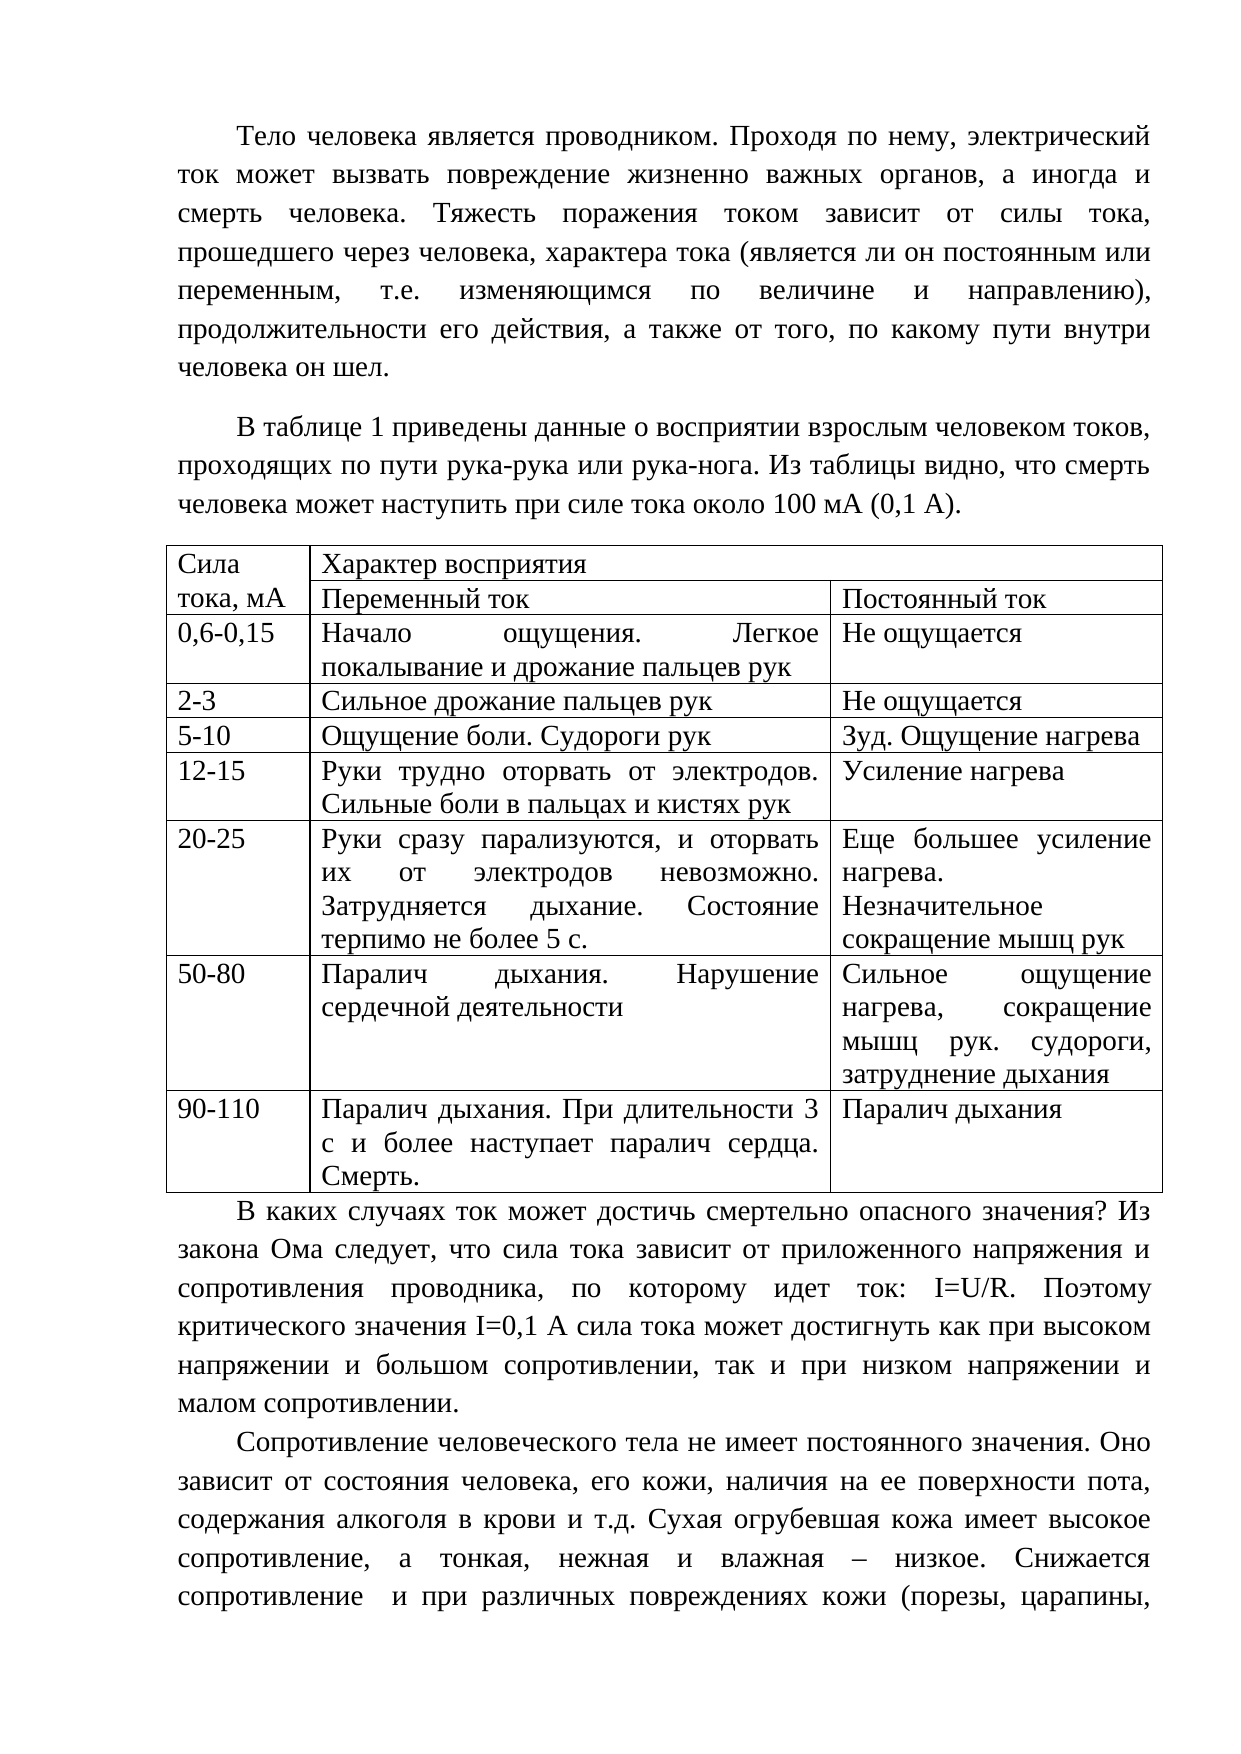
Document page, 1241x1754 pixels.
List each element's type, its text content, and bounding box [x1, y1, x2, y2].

table_header Характер восприятия [311, 546, 1162, 580]
table_cell Не ощущается [831, 615, 1162, 682]
table_cell 0,6-0,15 [167, 615, 309, 682]
text В таблице 1 приведены данные о восприятии взрослым человеком токов, проходящих по пути рука-рука или рука-нога. Из таблицы видно, что смерть человека может наступить при силе тока около 100 мА (0,1 А). [177, 409, 1152, 519]
table_cell Еще большее усиление нагрева. Незначительное сокращение мышц рук [831, 821, 1162, 955]
table_cell Руки сразу парализуются, и оторвать их от электродов невозможно. Затрудняется дыхание. Состояние терпимо не более 5 с. [311, 821, 830, 955]
table_cell Сильное дрожание пальцев рук [311, 684, 830, 717]
table_cell 12-15 [167, 753, 309, 820]
text В каких случаях ток может достичь смертельно опасного значения? Из закона Ома следует, что сила тока зависит от приложенного напряжения и сопротивления проводника, по которому идет ток: I=U/R. Поэтому критического значения I=0,1 А сила тока может достигнуть как при высоком напряжении и большом сопротивлении, так и при низком напряжении и малом сопротивлении. [177, 1193, 1152, 1419]
table_cell Сильное ощущение нагрева, сокращение мышц рук. судороги, затруднение дыхания [831, 956, 1162, 1090]
text Тело человека является проводником. Проходя по нему, электрический ток может вызвать повреждение жизненно важных органов, а иногда и смерть человека. Тяжесть поражения током зависит от силы тока, прошедшего через человека, характера тока (является ли он постоянным или переменным, т.е. изменяющимся по величине и направлению), продолжительности его действия, а также от того, по какому пути внутри человека он шел. [177, 118, 1152, 383]
table_cell 90-110 [167, 1091, 309, 1192]
table_cell Паралич дыхания. При длительности 3 с и более наступает паралич сердца. Смерть. [311, 1091, 830, 1192]
table_cell 5-10 [167, 718, 309, 752]
table_cell Руки трудно оторвать от электродов. Сильные боли в пальцах и кистях рук [311, 753, 830, 820]
table_cell Не ощущается [831, 684, 1162, 717]
table_cell 20-25 [167, 821, 309, 955]
table_cell 2-3 [167, 684, 309, 717]
table_cell Паралич дыхания [831, 1091, 1162, 1192]
table_cell Паралич дыхания. Нарушение сердечной деятельности [311, 956, 830, 1090]
table_cell Зуд. Ощущение нагрева [831, 718, 1162, 752]
table_cell Переменный ток [311, 581, 830, 614]
table_cell 50-80 [167, 956, 309, 1090]
table_header Сила тока, мА [167, 546, 309, 614]
table_cell Постоянный ток [831, 581, 1162, 614]
table_cell Усиление нагрева [831, 753, 1162, 820]
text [177, 1424, 1152, 1612]
table_cell Начало ощущения. Легкое покалывание и дрожание пальцев рук [311, 615, 830, 682]
table_cell Ощущение боли. Судороги рук [311, 718, 830, 752]
